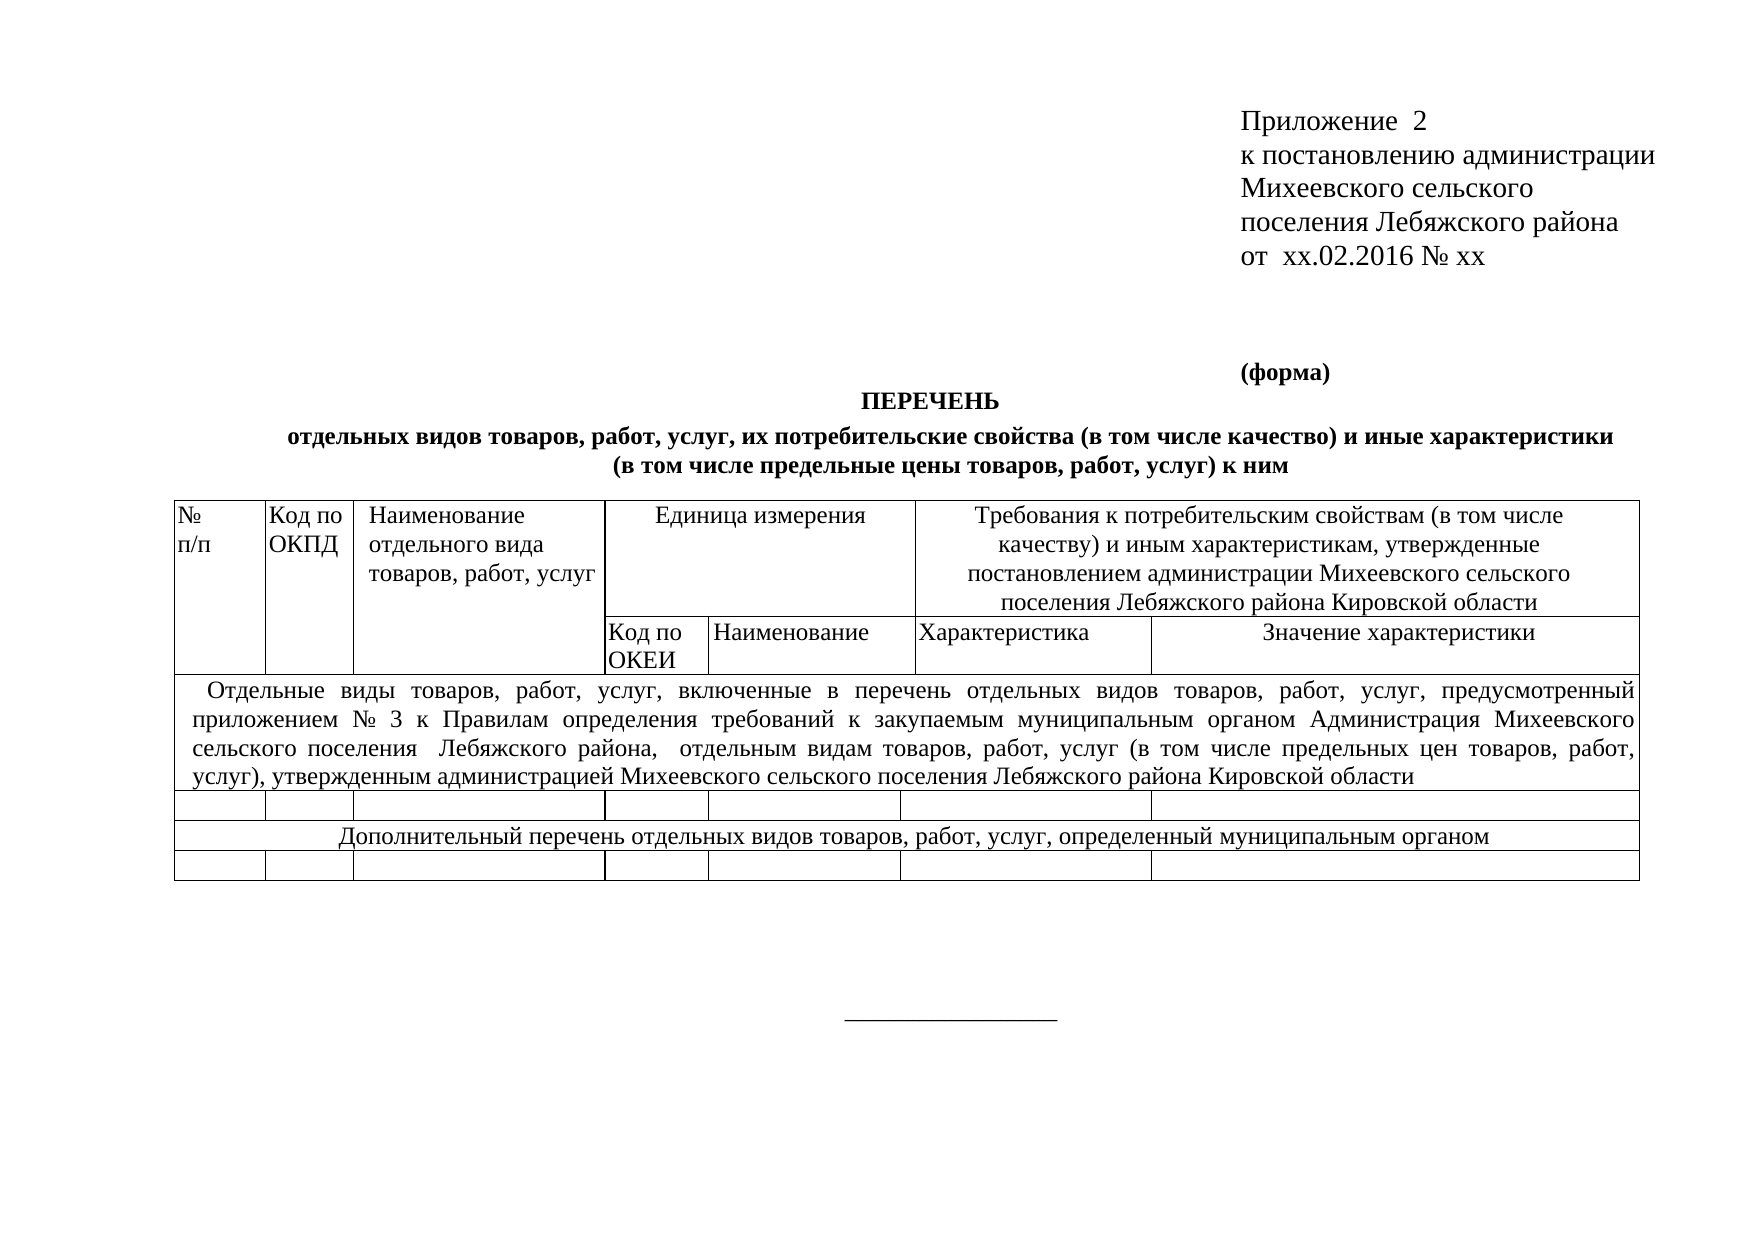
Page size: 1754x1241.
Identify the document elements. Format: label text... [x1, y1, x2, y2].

table_cell [266, 791, 353, 820]
table_cell [709, 851, 900, 879]
text отдельных видов товаров, работ, услуг, их потребительские свойства (в том числе качество) и иные характеристики (в том числе предельные цены товаров, работ, услуг) к ним [236, 421, 1665, 479]
table_cell [354, 791, 604, 820]
table_cell Отдельные виды товаров, работ, услуг, включенные в перечень отдельных видов товаров, работ, услуг, предусмотренный приложением № 3 к Правилам определения требований к закупаемым муниципальным органом Администрация Михеевского сельского поселения Лебяжского района, отдельным видам товаров, работ, услуг (в том числе предельных цен товаров, работ, услуг), утвержденным администрацией Михеевского сельского поселения Лебяжского района Кировской области [175, 675, 1639, 790]
table_cell Код по ОКЕИ [606, 617, 708, 674]
table_cell Наименование [709, 617, 915, 674]
text (форма) [1240, 357, 1665, 386]
text к постановлению администрации Михеевского сельского поселения Лебяжского района [1240, 137, 1665, 238]
table_cell [1152, 851, 1639, 879]
table_cell [266, 851, 353, 879]
text от хх.02.2016 № хх [1240, 238, 1665, 271]
text _________________ [177, 996, 1665, 1024]
table_header № п/п [175, 501, 265, 674]
table_cell [709, 791, 900, 820]
table_header Требования к потребительским свойствам (в том числе качеству) и иным характеристикам, утвержденные постановлением администрации Михеевского сельского поселения Лебяжского района Кировской области [916, 501, 1639, 616]
table_cell [606, 791, 708, 820]
table_cell [901, 851, 1151, 879]
table_cell [606, 851, 708, 879]
table_cell 1 [175, 791, 265, 820]
table_cell [175, 851, 265, 879]
table_cell [354, 851, 604, 879]
table_header Единица измерения [606, 501, 915, 616]
table_header Код по ОКПД [266, 501, 353, 674]
table_cell [901, 791, 1151, 820]
table_header Наименование отдельного вида товаров, работ, услуг [354, 501, 604, 674]
text Приложение 2 [1240, 103, 1665, 137]
table_cell Значение характеристики [1152, 617, 1639, 674]
table_cell Дополнительный перечень отдельных видов товаров, работ, услуг, определенный муниципальным органом [175, 821, 1639, 850]
table_cell [1152, 791, 1639, 820]
table_cell Характеристика [916, 617, 1151, 674]
text ПЕРЕЧЕНЬ [236, 386, 1624, 415]
